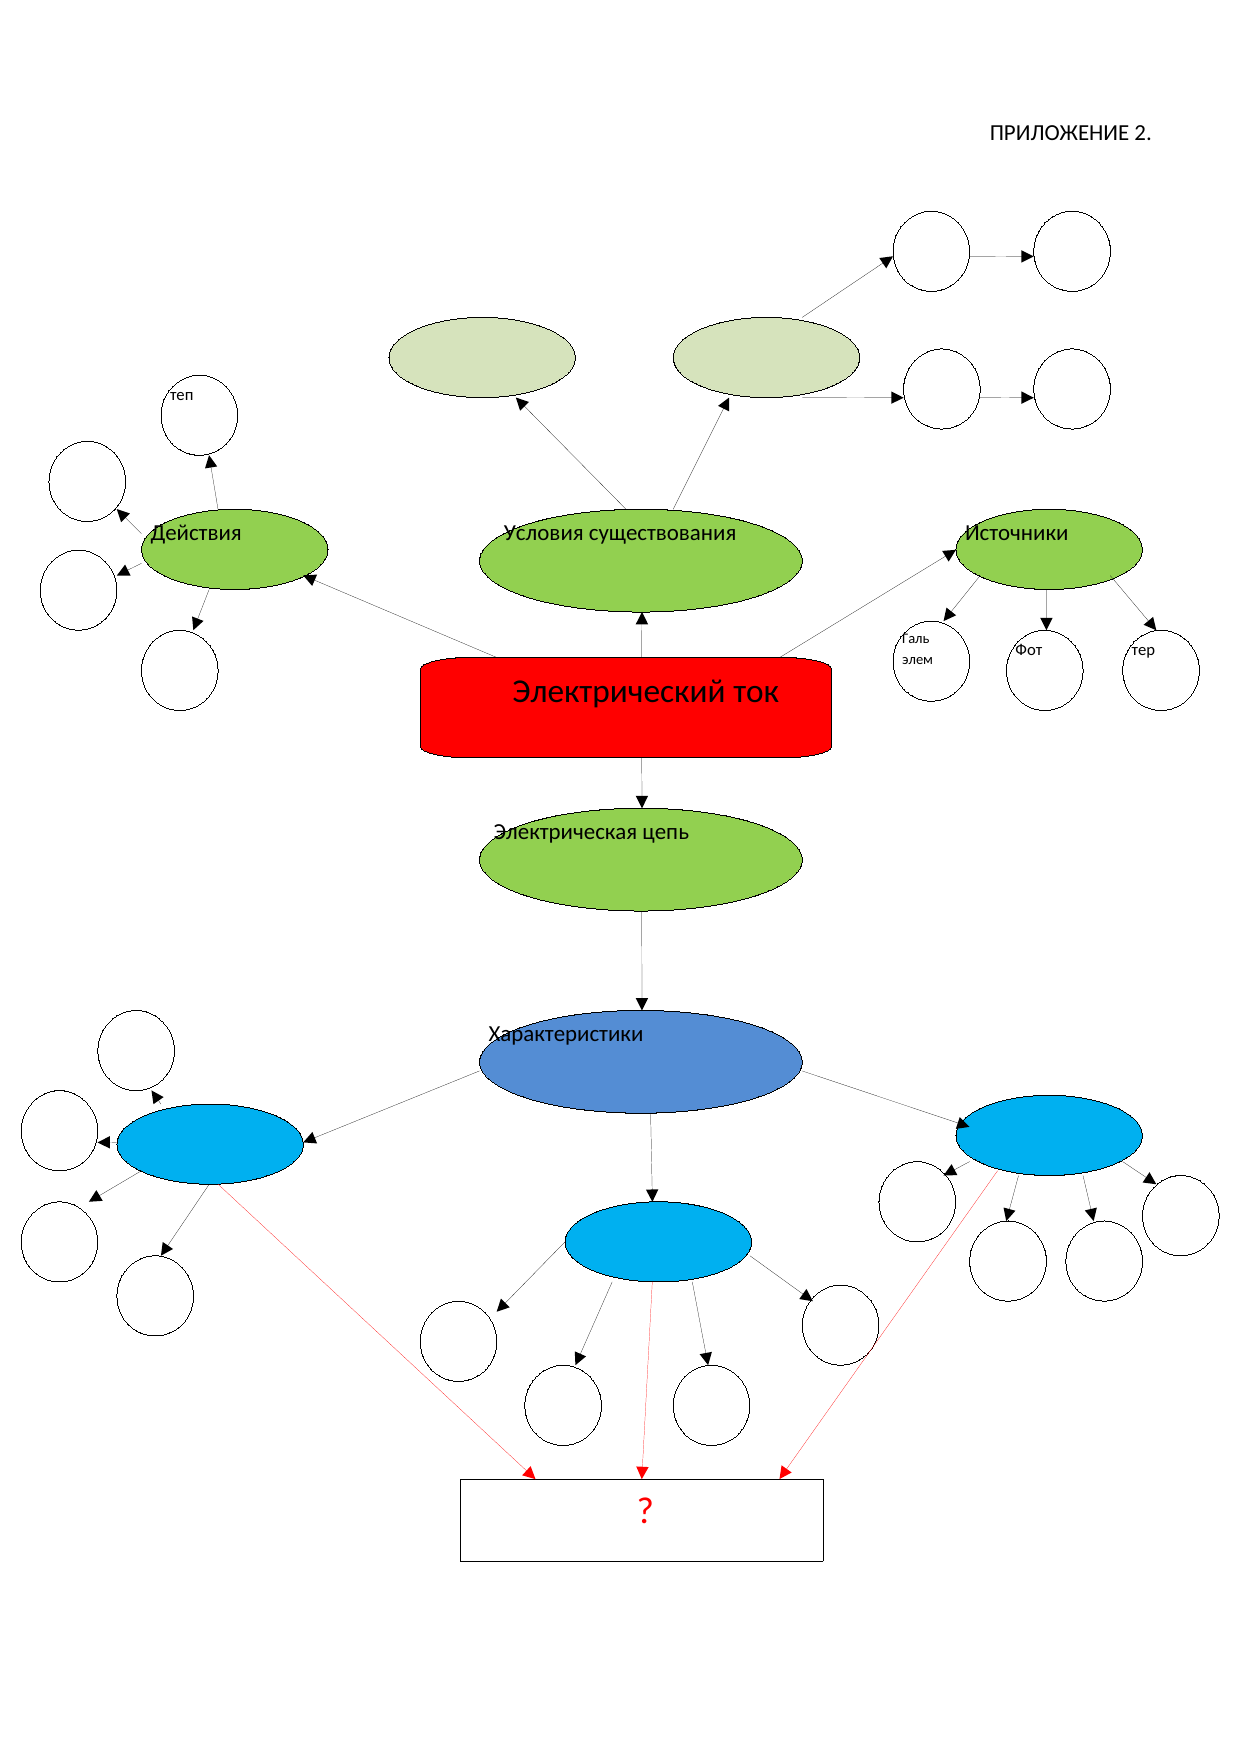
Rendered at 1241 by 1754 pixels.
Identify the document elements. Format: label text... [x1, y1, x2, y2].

text ПРИЛОЖЕНИЕ 2. [177, 118, 1152, 146]
